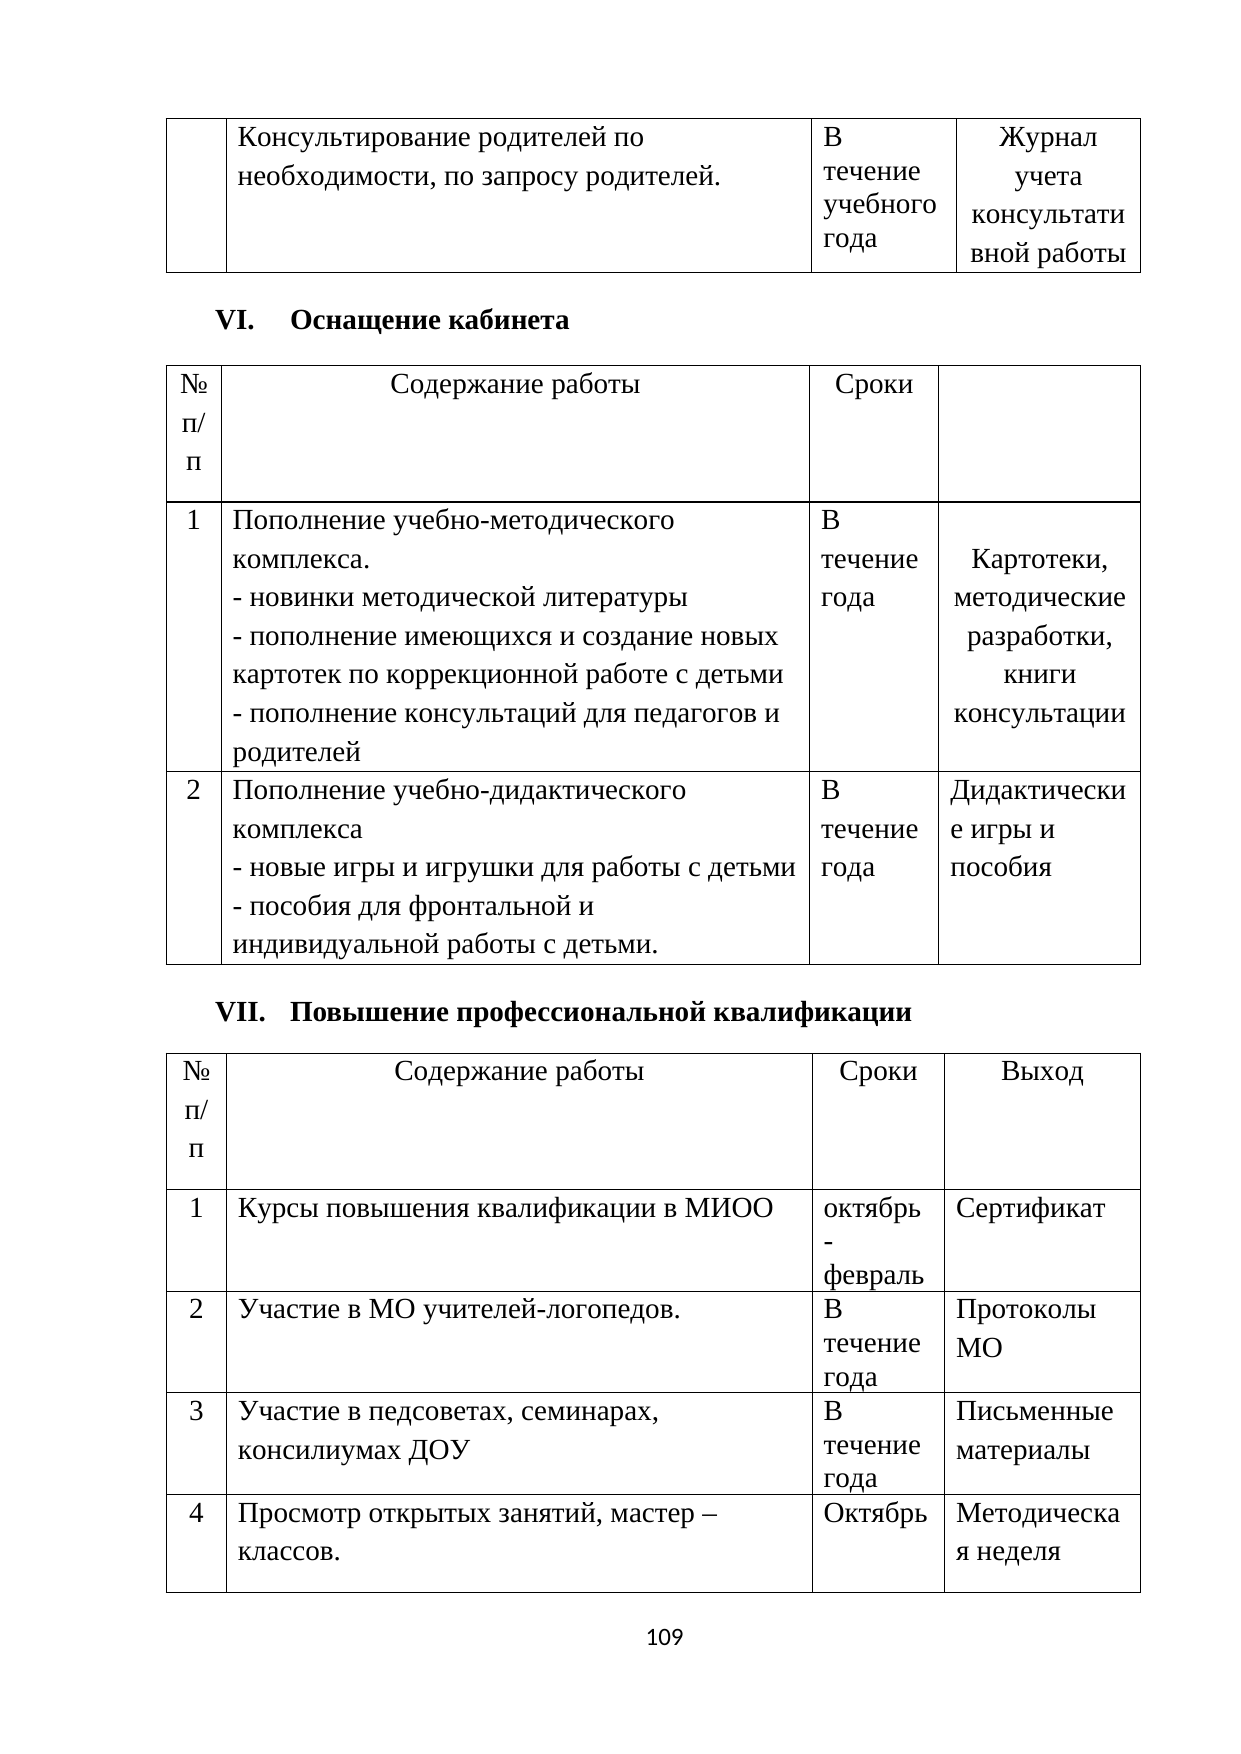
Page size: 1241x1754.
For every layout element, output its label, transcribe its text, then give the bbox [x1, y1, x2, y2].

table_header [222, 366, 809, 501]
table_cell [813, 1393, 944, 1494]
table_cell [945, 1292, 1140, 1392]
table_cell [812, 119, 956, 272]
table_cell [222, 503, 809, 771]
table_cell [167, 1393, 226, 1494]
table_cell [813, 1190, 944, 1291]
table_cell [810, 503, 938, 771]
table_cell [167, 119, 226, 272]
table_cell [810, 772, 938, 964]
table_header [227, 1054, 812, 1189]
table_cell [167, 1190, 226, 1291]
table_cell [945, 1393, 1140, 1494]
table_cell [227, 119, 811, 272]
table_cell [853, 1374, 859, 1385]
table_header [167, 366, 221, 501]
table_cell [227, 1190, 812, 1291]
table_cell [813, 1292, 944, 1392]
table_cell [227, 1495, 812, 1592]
subtitle Повышение профессиональной квалификации [215, 994, 1152, 1027]
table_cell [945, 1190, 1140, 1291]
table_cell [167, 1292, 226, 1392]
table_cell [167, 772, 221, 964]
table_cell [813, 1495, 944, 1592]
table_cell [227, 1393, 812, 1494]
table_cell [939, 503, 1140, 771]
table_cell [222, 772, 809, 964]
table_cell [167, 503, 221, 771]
subtitle Оснащение кабинета [215, 302, 1152, 336]
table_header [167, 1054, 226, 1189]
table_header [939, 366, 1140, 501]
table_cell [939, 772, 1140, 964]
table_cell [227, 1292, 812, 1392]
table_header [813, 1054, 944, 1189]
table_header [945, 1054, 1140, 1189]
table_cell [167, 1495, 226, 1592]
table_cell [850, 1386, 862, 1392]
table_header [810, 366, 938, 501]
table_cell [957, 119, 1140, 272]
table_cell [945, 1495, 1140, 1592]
